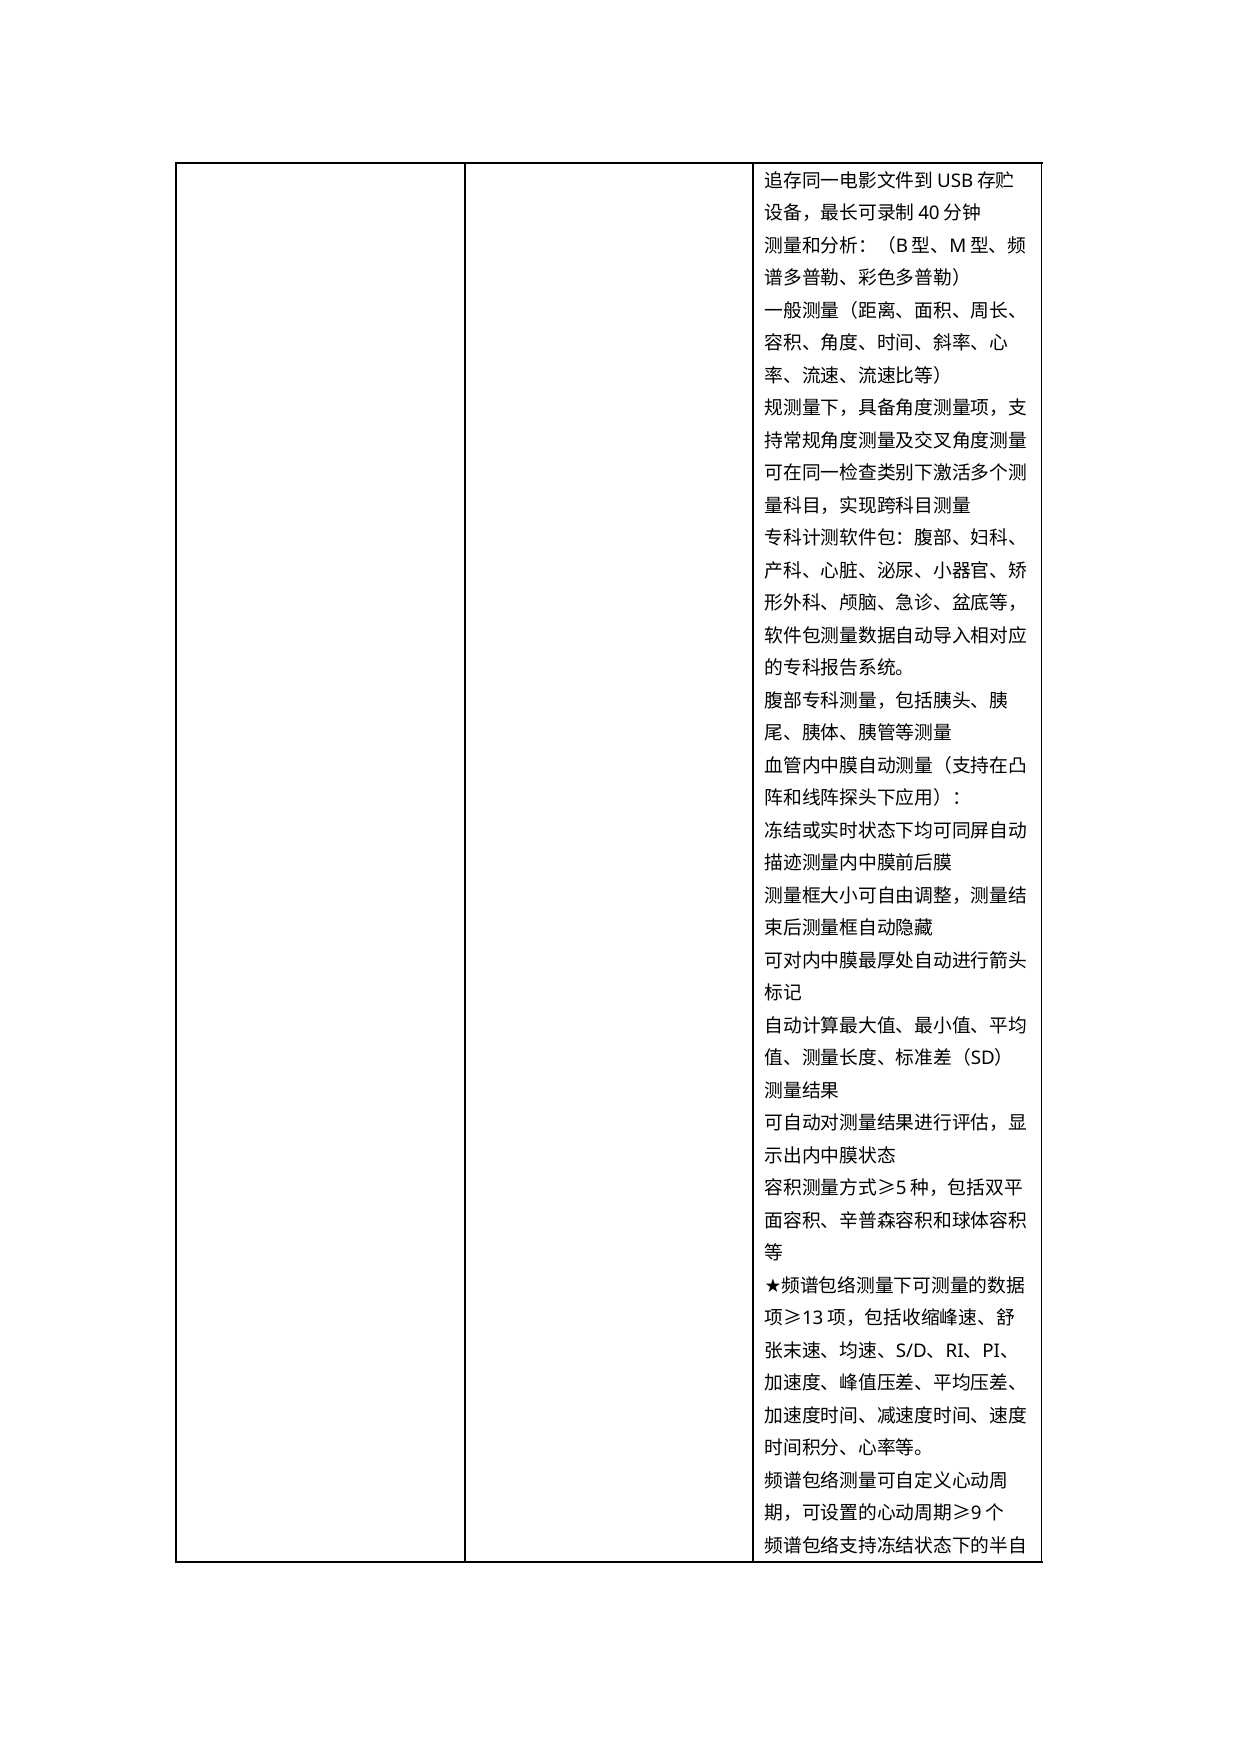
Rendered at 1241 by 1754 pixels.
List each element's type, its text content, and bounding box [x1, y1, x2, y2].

table_cell 1 [466, 164, 752, 1561]
table_cell [177, 164, 464, 1561]
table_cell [754, 164, 1041, 1561]
